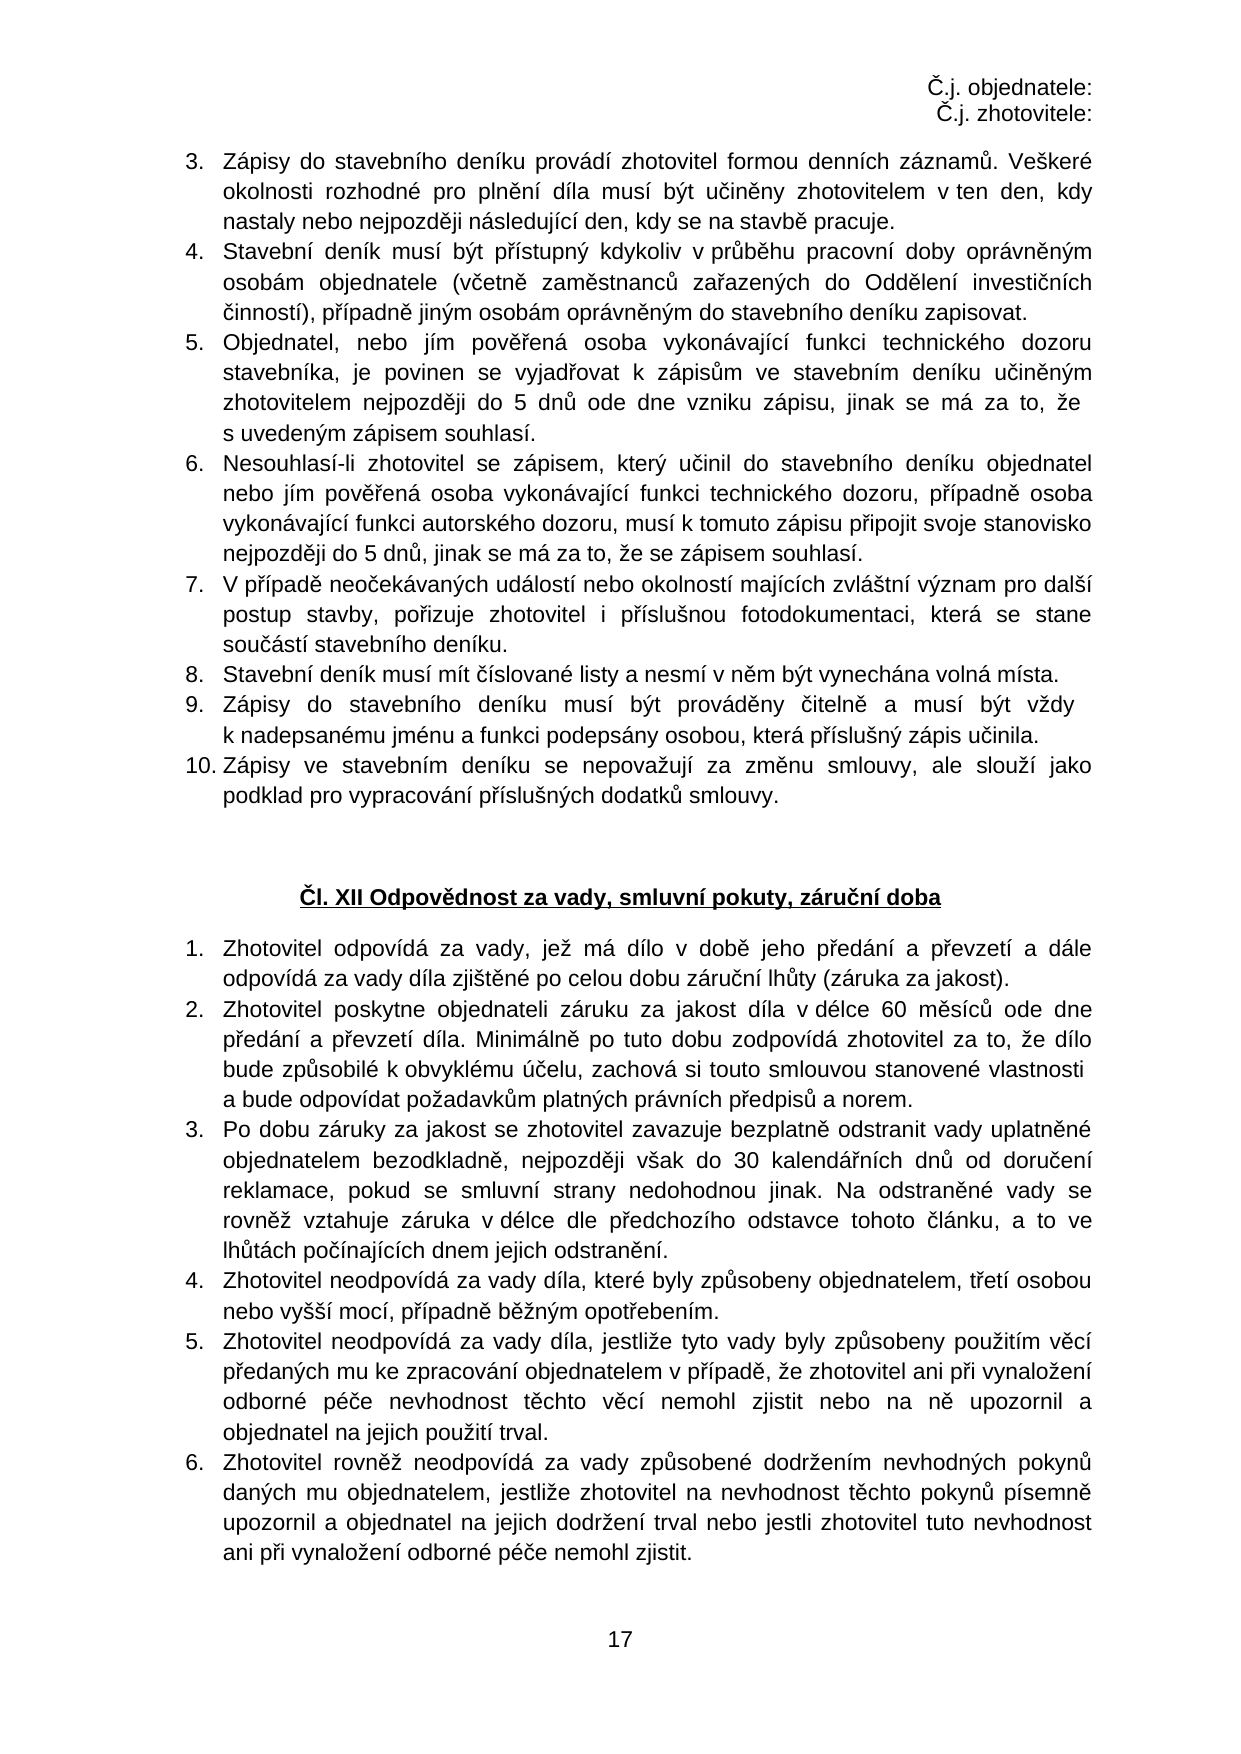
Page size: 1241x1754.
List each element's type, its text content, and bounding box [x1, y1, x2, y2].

list Objednatel, nebo jím pověřená osoba vykonávající funkci technického dozoru stavebníka, je povinen se vyjadřovat k zápisům ve stavebním deníku učiněným zhotovitelem nejpozději do 5 dnů ode dne vzniku zápisu, jinak se má za to, že s uvedeným zápisem souhlasí. [185, 329, 1093, 446]
list Po dobu záruky za jakost se zhotovitel zavazuje bezplatně odstranit vady uplatněné objednatelem bezodkladně, nejpozději však do 30 kalendářních dnů od doručení reklamace, pokud se smluvní strany nedohodnou jinak. Na odstraněné vady se rovněž vztahuje záruka v délce dle předchozího odstavce tohoto článku, a to ve lhůtách počínajících dnem jejich odstranění. [185, 1116, 1093, 1263]
list V případě neočekávaných událostí nebo okolností majících zvláštní význam pro další postup stavby, pořizuje zhotovitel i příslušnou fotodokumentaci, která se stane součástí stavebního deníku. [185, 571, 1093, 657]
list Nesouhlasí-li zhotovitel se zápisem, který učinil do stavebního deníku objednatel nebo jím pověřená osoba vykonávající funkci technického dozoru, případně osoba vykonávající funkci autorského dozoru, musí k tomuto zápisu připojit svoje stanovisko nejpozději do 5 dnů, jinak se má za to, že se zápisem souhlasí. [185, 450, 1093, 567]
list Stavební deník musí mít číslované listy a nesmí v něm být vynechána volná místa. [185, 661, 1093, 687]
list Zhotovitel neodpovídá za vady díla, jestliže tyto vady byly způsobeny použitím věcí předaných mu ke zpracování objednatelem v případě, že zhotovitel ani při vynaložení odborné péče nevhodnost těchto věcí nemohl zjistit nebo na ně upozornil a objednatel na jejich použití trval. [185, 1328, 1093, 1445]
list Zhotovitel odpovídá za vady, jež má dílo v době jeho předání a převzetí a dále odpovídá za vady díla zjištěné po celou dobu záruční lhůty (záruka za jakost). [185, 935, 1093, 992]
list Zhotovitel neodpovídá za vady díla, které byly způsobeny objednatelem, třetí osobou nebo vyšší mocí, případně běžným opotřebením. [185, 1267, 1093, 1324]
list Zápisy do stavebního deníku musí být prováděny čitelně a musí být vždy k nadepsanému jménu a funkci podepsány osobou, která příslušný zápis učinila. [185, 691, 1093, 748]
list Zápisy ve stavebním deníku se nepovažují za změnu smlouvy, ale slouží jako podklad pro vypracování příslušných dodatků smlouvy. [185, 752, 1093, 808]
list Zápisy do stavebního deníku provádí zhotovitel formou denních záznamů. Veškeré okolnosti rozhodné pro plnění díla musí být učiněny zhotovitelem v ten den, kdy nastaly nebo nejpozději následující den, kdy se na stavbě pracuje. [185, 148, 1093, 234]
list Zhotovitel rovněž neodpovídá za vady způsobené dodržením nevhodných pokynů daných mu objednatelem, jestliže zhotovitel na nevhodnost těchto pokynů písemně upozornil a objednatel na jejich dodržení trval nebo jestli zhotovitel tuto nevhodnost ani při vynaložení odborné péče nemohl zjistit. [185, 1449, 1093, 1566]
list Zhotovitel poskytne objednateli záruku za jakost díla v délce 60 měsíců ode dne předání a převzetí díla. Minimálně po tuto dobu zodpovídá zhotovitel za to, že dílo bude způsobilé k obvyklému účelu, zachová si touto smlouvou stanovené vlastnosti a bude odpovídat požadavkům platných právních předpisů a norem. [185, 996, 1093, 1112]
text Čl. XII Odpovědnost za vady, smluvní pokuty, záruční doba [148, 884, 1093, 910]
list Stavební deník musí být přístupný kdykoliv v průběhu pracovní doby oprávněným osobám objednatele (včetně zaměstnanců zařazených do Oddělení investičních činností), případně jiným osobám oprávněným do stavebního deníku zapisovat. [185, 238, 1093, 325]
